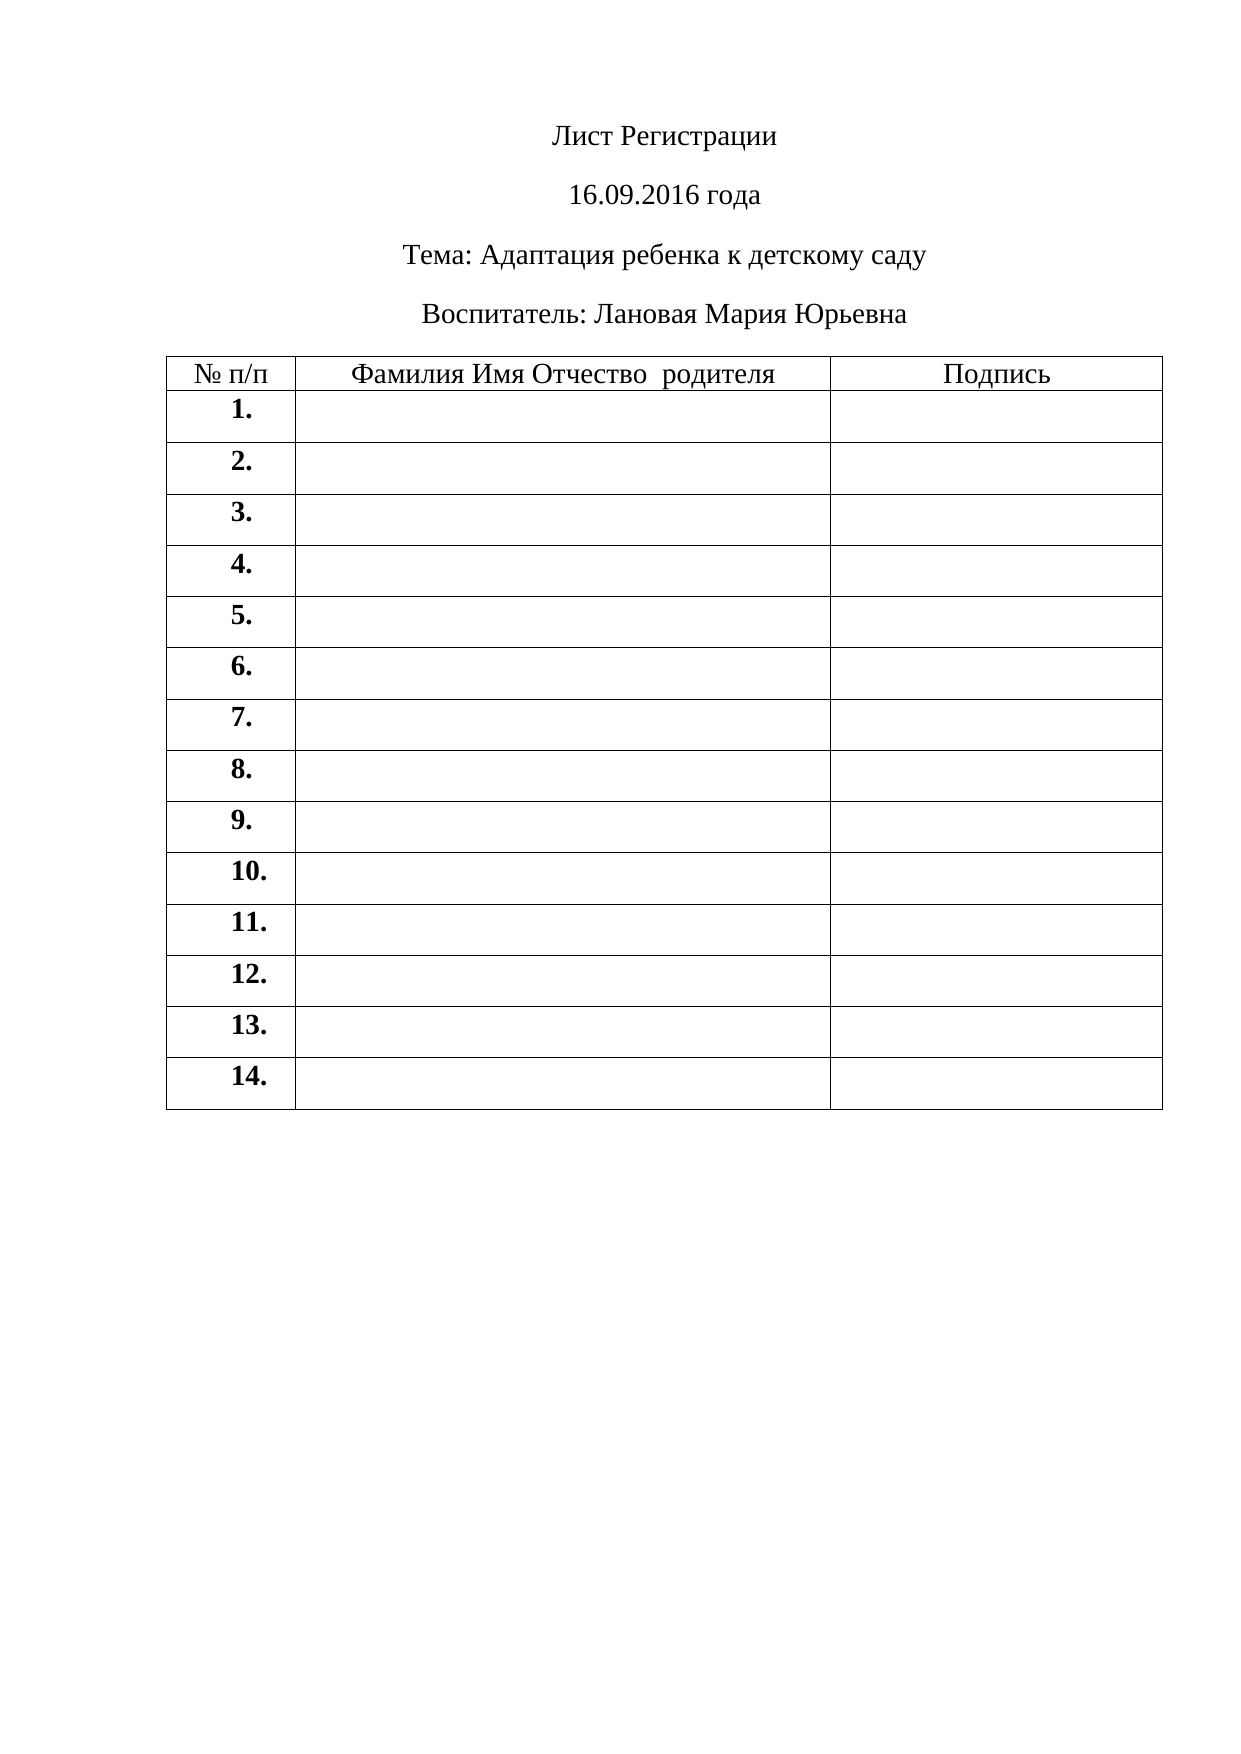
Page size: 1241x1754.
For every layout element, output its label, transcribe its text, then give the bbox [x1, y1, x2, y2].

table_cell [167, 495, 295, 545]
table_cell [167, 443, 295, 493]
table_header Фамилия Имя Отчество родителя [296, 357, 830, 390]
table_cell [296, 495, 830, 545]
table_cell [831, 1007, 1162, 1057]
table_cell [167, 802, 295, 852]
table_cell [831, 853, 1162, 903]
table_cell [167, 853, 295, 903]
table_header № п/п [167, 357, 295, 390]
table_cell [167, 546, 295, 596]
table_cell [296, 648, 830, 698]
table_cell [296, 802, 830, 852]
table_cell [167, 391, 295, 442]
table_cell [167, 1007, 295, 1057]
table_cell [296, 1058, 830, 1108]
table_cell [831, 495, 1162, 545]
table_cell [167, 905, 295, 955]
table_cell [296, 905, 830, 955]
table_header Подпись [831, 357, 1162, 390]
table_cell [831, 905, 1162, 955]
table_cell [167, 956, 295, 1006]
text Лист Регистрации [177, 118, 1152, 152]
table_cell [296, 391, 830, 442]
table_cell [167, 648, 295, 698]
table_cell [831, 648, 1162, 698]
table_cell [831, 597, 1162, 647]
table_cell [831, 751, 1162, 801]
text Тема: Адаптация ребенка к детскому саду [177, 237, 1152, 270]
table_cell [296, 700, 830, 750]
table_cell [831, 391, 1162, 442]
table_cell [296, 443, 830, 493]
table_cell [831, 700, 1162, 750]
table_cell [296, 853, 830, 903]
table_cell [296, 751, 830, 801]
table_cell [831, 956, 1162, 1006]
table_cell [296, 597, 830, 647]
table_cell [167, 597, 295, 647]
table_cell [296, 546, 830, 596]
table_cell [167, 700, 295, 750]
table_cell [167, 751, 295, 801]
table_cell [831, 443, 1162, 493]
table_cell [167, 1058, 295, 1108]
table_cell [831, 1058, 1162, 1108]
table_cell [296, 1007, 830, 1057]
text Воспитатель: Лановая Мария Юрьевна [177, 296, 1152, 330]
table_cell [831, 546, 1162, 596]
table_cell [831, 802, 1162, 852]
text 16.09.2016 года [177, 177, 1152, 211]
table_cell [296, 956, 830, 1006]
